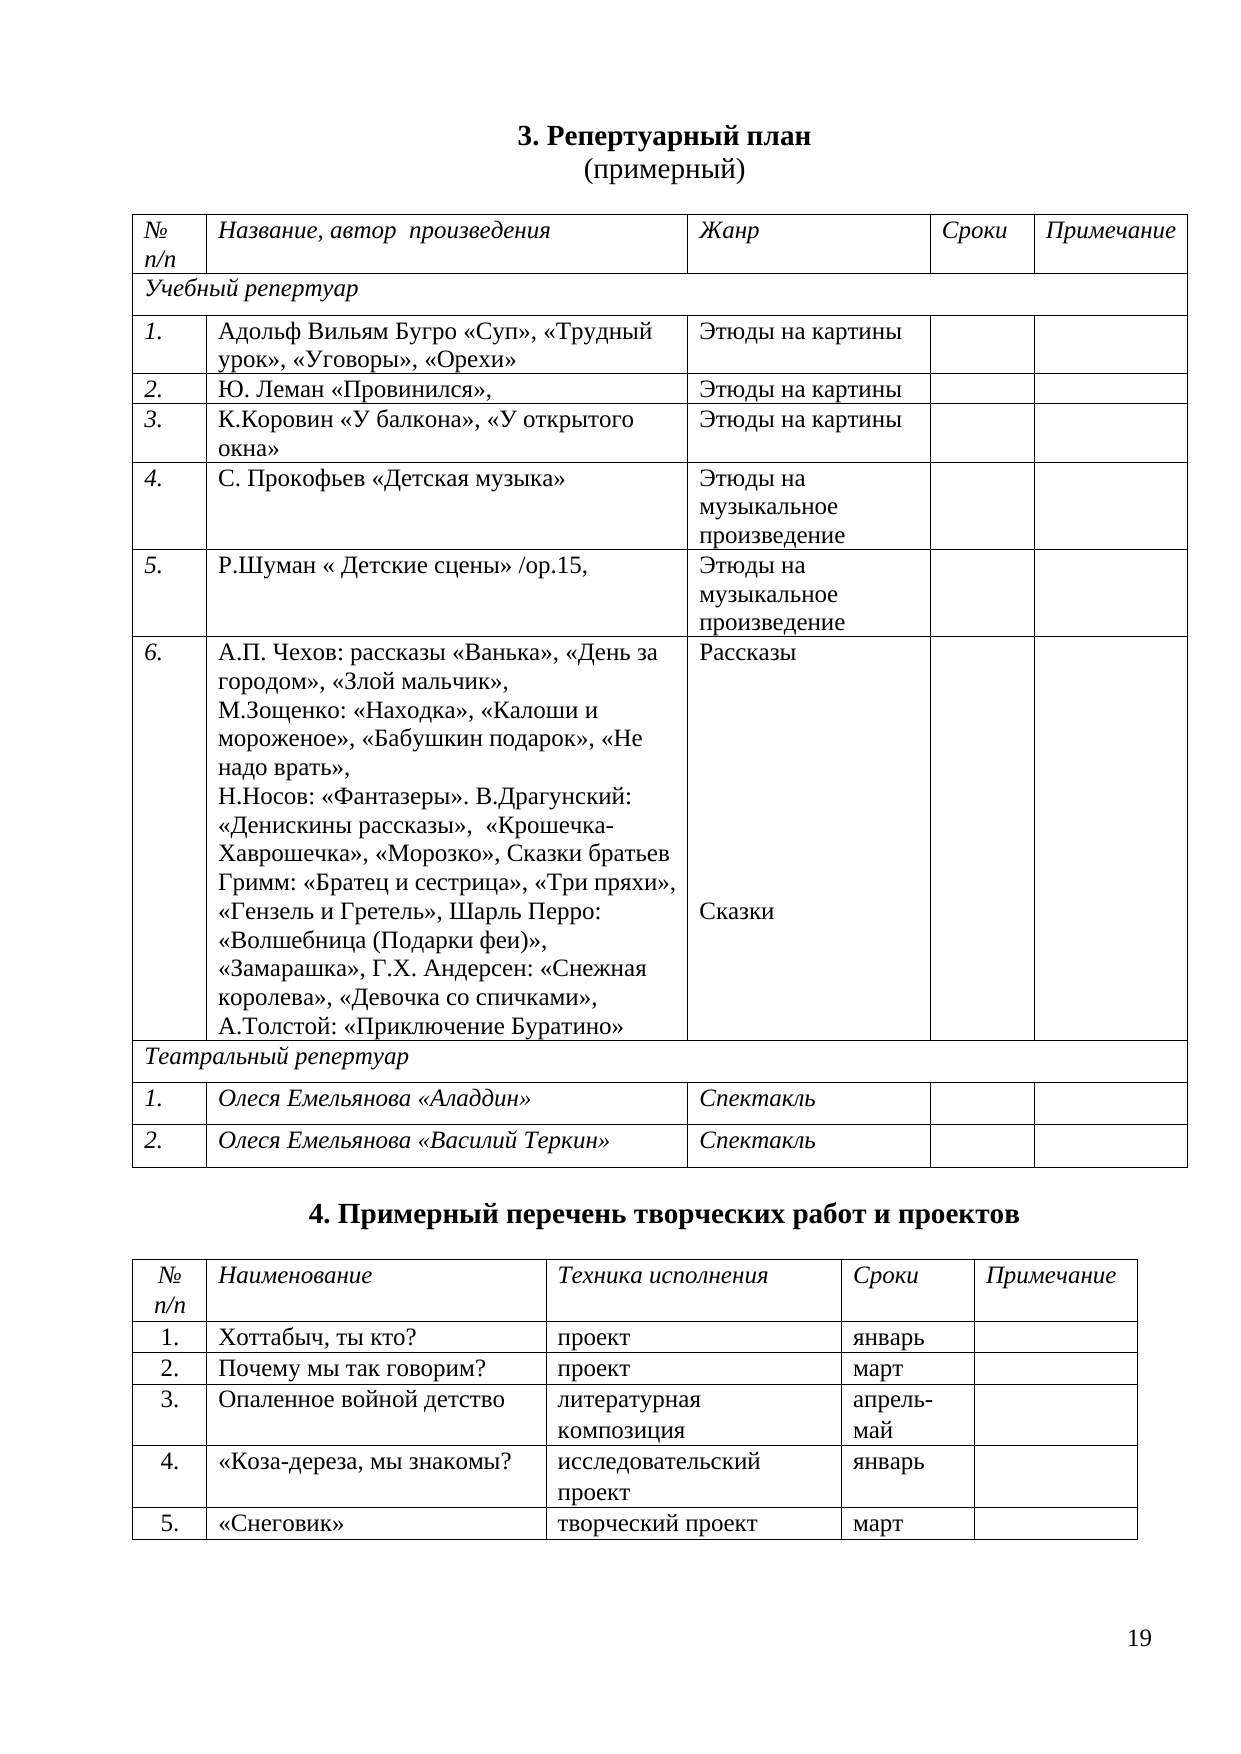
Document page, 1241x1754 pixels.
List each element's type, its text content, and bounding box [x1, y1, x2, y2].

text 4. Примерный перечень творческих работ и проектов [177, 1196, 1152, 1230]
table_cell 2. [133, 1353, 206, 1383]
table_cell январь [842, 1446, 974, 1507]
table_cell [975, 1385, 1137, 1445]
table_cell «Снеговик» [207, 1508, 546, 1539]
table_cell [1035, 550, 1187, 636]
table_cell 6. [133, 637, 206, 1040]
table_cell исследовательский проект [547, 1446, 841, 1507]
table_cell С. Прокофьев «Детская музыка» [207, 463, 687, 549]
table_cell [1035, 1083, 1187, 1124]
text 3. Репертуарный план [177, 118, 1152, 152]
table_cell Спектакль [688, 1083, 930, 1124]
table_header Наименование [207, 1260, 546, 1321]
table_cell 1. [133, 316, 206, 373]
table_cell [931, 550, 1034, 636]
table_cell Этюды на музыкальное произведение [688, 463, 930, 549]
table_cell [1035, 374, 1187, 403]
table_cell Этюды на картины [688, 316, 930, 373]
table_header № п/п [133, 215, 206, 272]
table_cell 4. [133, 1446, 206, 1507]
table_cell [975, 1446, 1137, 1507]
table_cell [975, 1322, 1137, 1352]
table_cell А.П. Чехов: рассказы «Ванька», «День за городом», «Злой мальчик», М.Зощенко: «Находка», «Калоши и мороженое», «Бабушкин подарок», «Не надо врать», Н.Носов: «Фантазеры». В.Драгунский: «Денискины рассказы», «Крошечка-Хаврошечка», «Морозко», Сказки братьев Гримм: «Братец и сестрица», «Три пряхи», «Гензель и Гретель», Шарль Перро: «Волшебница (Подарки феи)», «Замарашка», Г.Х. Андерсен: «Снежная королева», «Девочка со спичками», А.Толстой: «Приключение Буратино» [207, 637, 687, 1040]
table_cell творческий проект [547, 1508, 841, 1539]
table_cell 5. [133, 1508, 206, 1539]
table_cell 2. [133, 374, 206, 403]
table_cell Театральный репертуар [133, 1041, 1187, 1082]
table_cell 1. [133, 1083, 206, 1124]
table_cell [1035, 404, 1187, 462]
table_cell «Коза-дереза, мы знакомы? [207, 1446, 546, 1507]
text (примерный) [177, 152, 1152, 185]
table_cell [931, 1083, 1034, 1124]
table_cell [931, 404, 1034, 462]
table_cell проект [547, 1322, 841, 1352]
table_cell Р.Шуман « Детские сцены» /ор.15, [207, 550, 687, 636]
table_cell Почему мы так говорим? [207, 1353, 546, 1383]
table_header Название, автор произведения [207, 215, 687, 272]
table_cell литературная композиция [547, 1385, 841, 1445]
table_header Примечание [975, 1260, 1137, 1321]
table_cell Опаленное войной детство [207, 1385, 546, 1445]
table_cell Этюды на музыкальное произведение [688, 550, 930, 636]
table_cell К.Коровин «У балкона», «У открытого окна» [207, 404, 687, 462]
table_cell Ю. Леман «Провинился», [207, 374, 687, 403]
table_cell [1035, 463, 1187, 549]
table_cell [931, 463, 1034, 549]
table_cell Этюды на картины [688, 374, 930, 403]
table_cell [1035, 637, 1187, 1040]
table_cell Адольф Вильям Бугро «Суп», «Трудный урок», «Уговоры», «Орехи» [207, 316, 687, 373]
table_cell 5. [133, 550, 206, 636]
table_cell Олеся Емельянова «Василий Теркин» [207, 1125, 687, 1167]
table_cell январь [842, 1322, 974, 1352]
table_header № п/п [133, 1260, 206, 1321]
table_cell Рассказы Сказки [688, 637, 930, 1040]
table_header Техника исполнения [547, 1260, 841, 1321]
table_cell март [842, 1353, 974, 1383]
table_header Примечание [1035, 215, 1187, 272]
table_cell март [842, 1508, 974, 1539]
table_cell Спектакль [688, 1125, 930, 1167]
table_cell 3. [133, 1385, 206, 1445]
table_cell апрель-май [842, 1385, 974, 1445]
table_cell [931, 374, 1034, 403]
table_cell [975, 1508, 1137, 1539]
table_header Сроки [842, 1260, 974, 1321]
table_cell [931, 316, 1034, 373]
table_cell [1035, 316, 1187, 373]
table_cell 1. [133, 1322, 206, 1352]
table_cell [931, 637, 1034, 1040]
table_header Жанр [688, 215, 930, 272]
table_cell Олеся Емельянова «Аладдин» [207, 1083, 687, 1124]
table_cell [975, 1353, 1137, 1383]
table_cell Этюды на картины [688, 404, 930, 462]
table_cell Учебный репертуар [133, 274, 1187, 315]
table_cell 4. [133, 463, 206, 549]
table_header Сроки [931, 215, 1034, 272]
table_cell [1035, 1125, 1187, 1167]
table_cell Хоттабыч, ты кто? [207, 1322, 546, 1352]
table_cell проект [547, 1353, 841, 1383]
table_cell 3. [133, 404, 206, 462]
table_cell 2. [133, 1125, 206, 1167]
table_cell [931, 1125, 1034, 1167]
